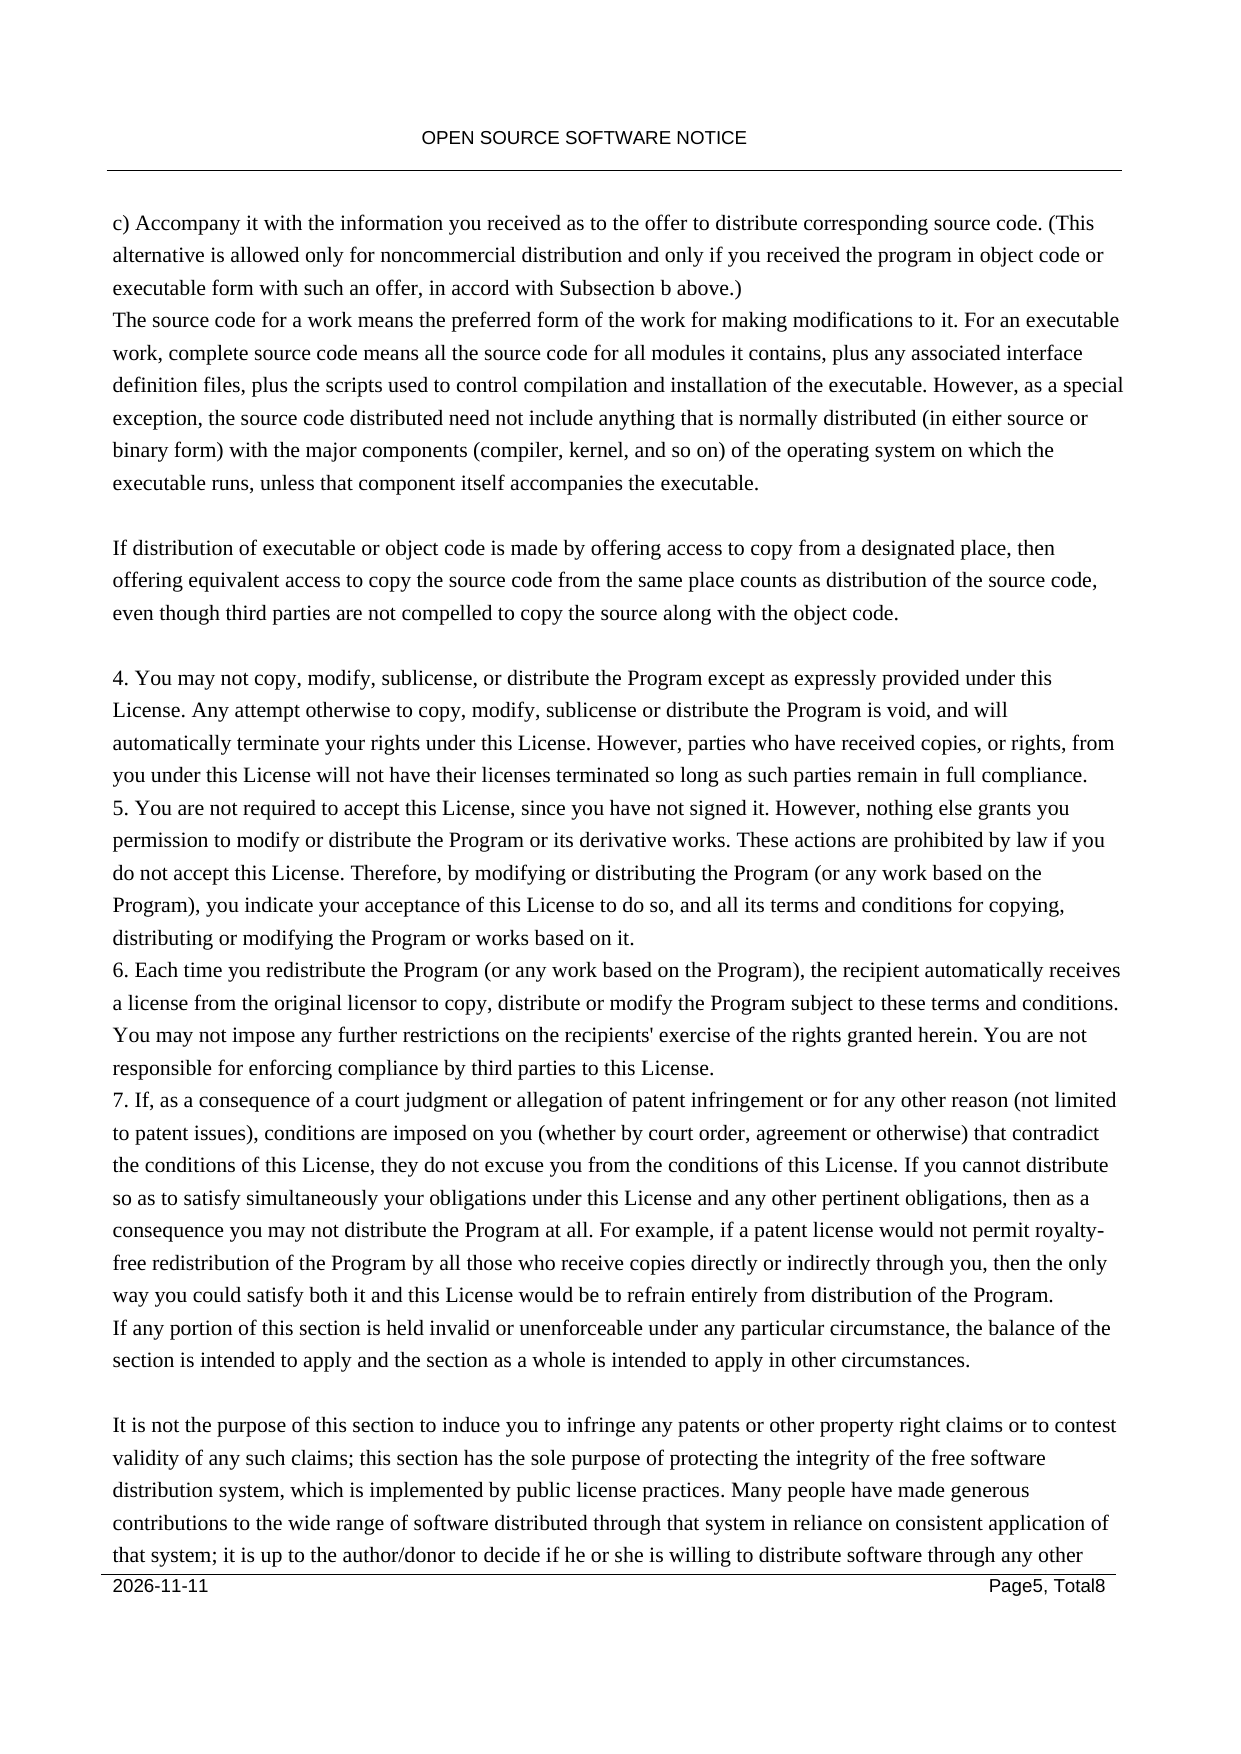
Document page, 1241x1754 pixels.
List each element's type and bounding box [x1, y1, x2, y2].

text [112, 206, 1128, 1571]
